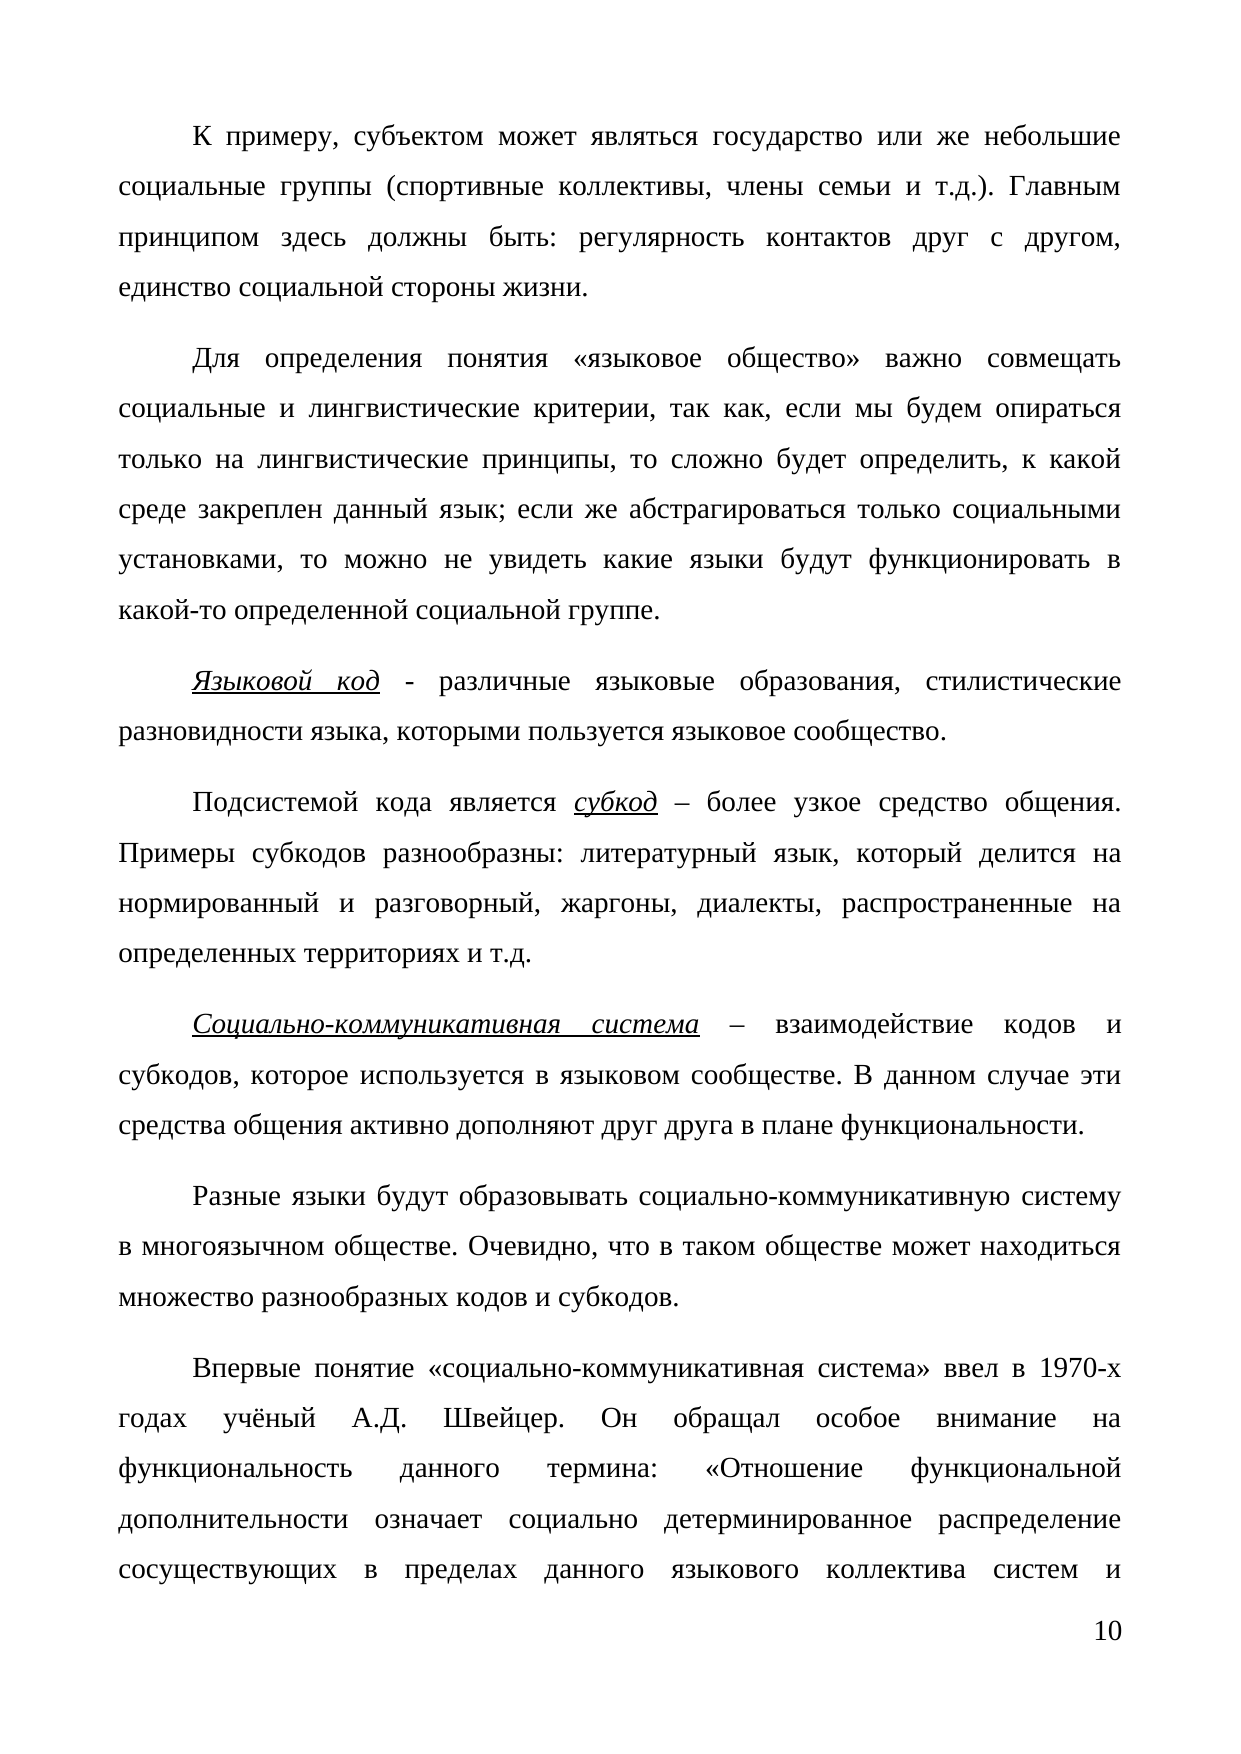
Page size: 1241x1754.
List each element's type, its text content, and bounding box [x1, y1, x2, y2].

text Для определения понятия «языковое общество» важно совмещать социальные и лингвистические критерии, так как, если мы будем опираться только на лингвистические принципы, то сложно будет определить, к какой среде закреплен данный язык; если же абстрагироваться только социальными установками, то можно не увидеть какие языки будут функционировать в какой-то определенной социальной группе. [118, 340, 1122, 625]
text Подсистемой кода является субкод – более узкое средство общения. Примеры субкодов разнообразны: литературный язык, который делится на нормированный и разговорный, жаргоны, диалекты, распространенные на определенных территориях и т.д. [118, 784, 1122, 969]
text Языковой код - различные языковые образования, стилистические разновидности языка, которыми пользуется языковое сообщество. [118, 663, 1122, 747]
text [118, 1350, 1122, 1585]
text Разные языки будут образовывать социально-коммуникативную систему в многоязычном обществе. Очевидно, что в таком обществе может находиться множество разнообразных кодов и субкодов. [118, 1178, 1122, 1312]
text К примеру, субъектом может являться государство или же небольшие социальные группы (спортивные коллективы, члены семьи и т.д.). Главным принципом здесь должны быть: регулярность контактов друг с другом, единство социальной стороны жизни. [118, 118, 1122, 303]
text Социально-коммуникативная система – взаимодействие кодов и субкодов, которое используется в языковом сообществе. В данном случае эти средства общения активно дополняют друг друга в плане функциональности. [118, 1006, 1122, 1141]
